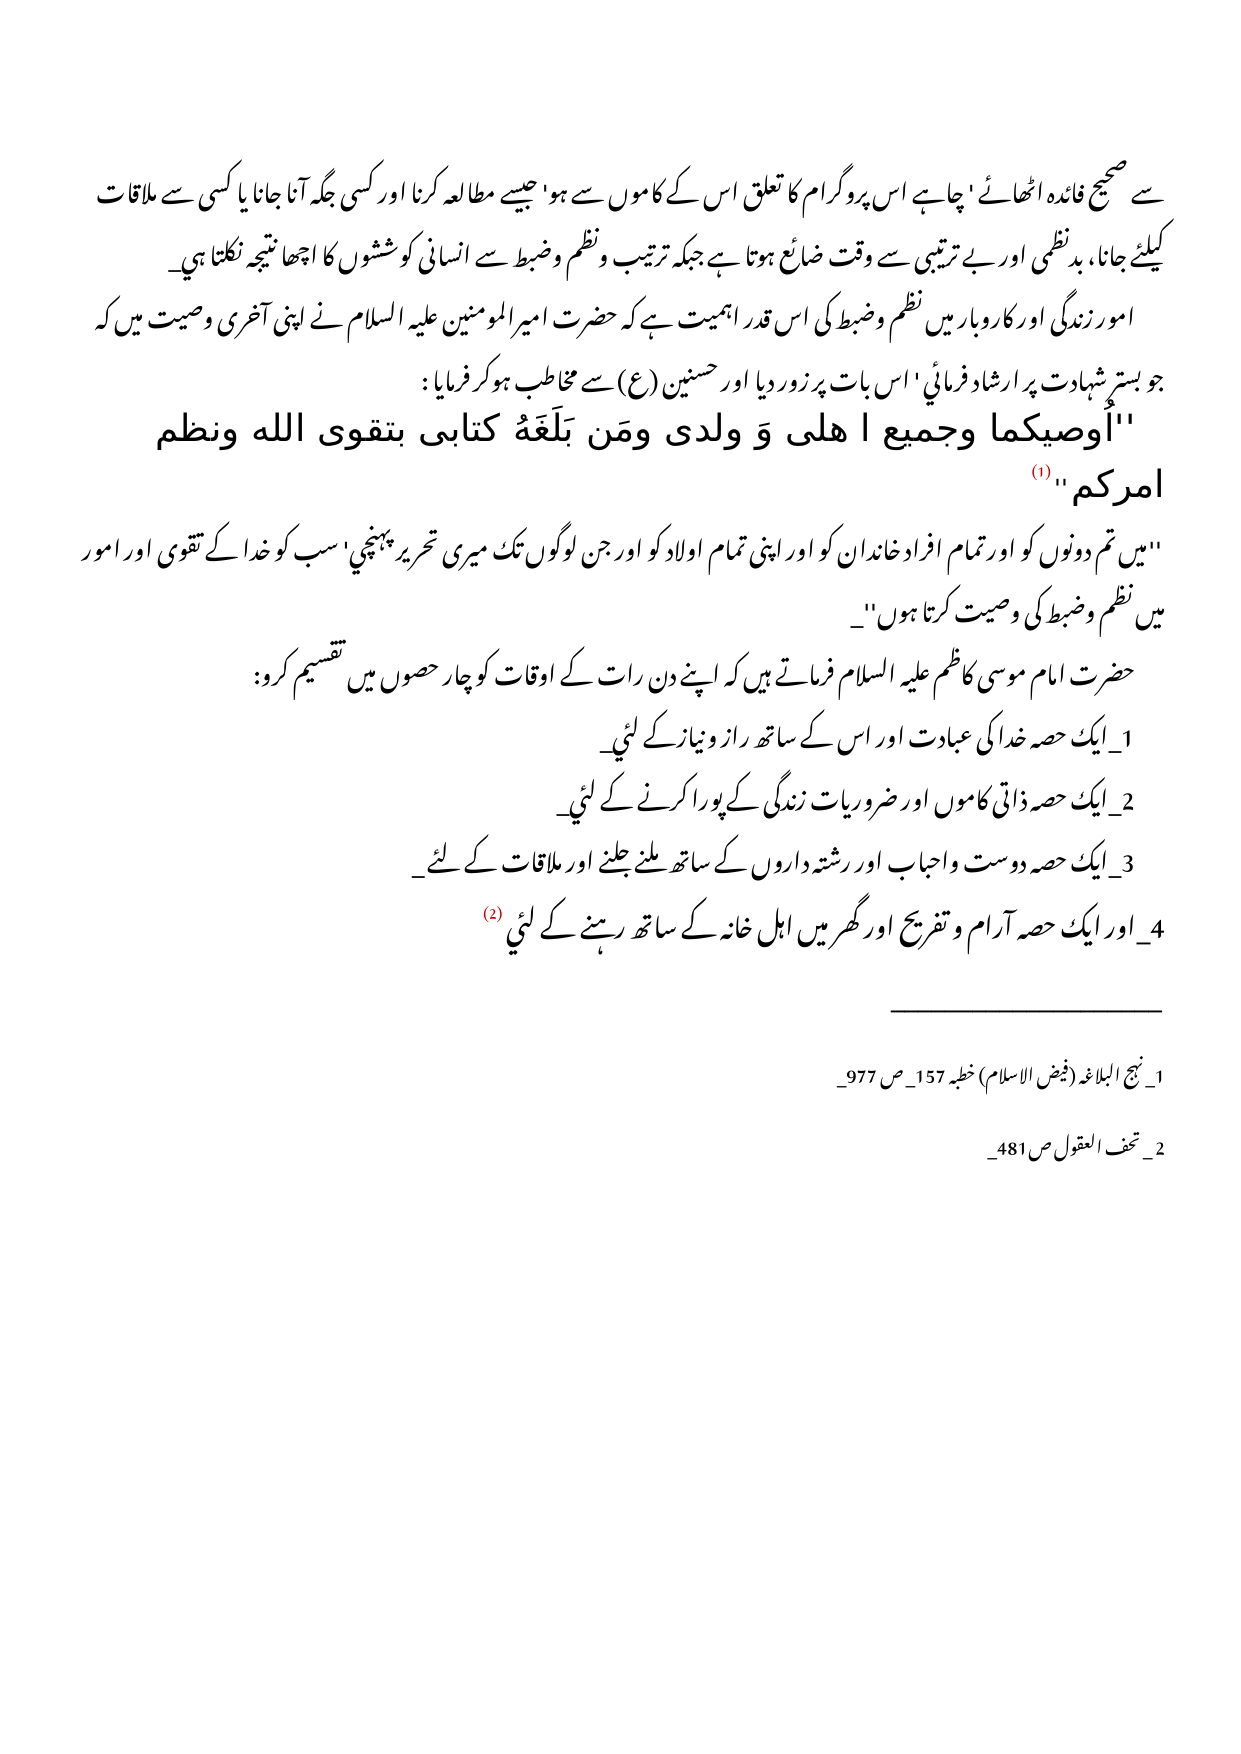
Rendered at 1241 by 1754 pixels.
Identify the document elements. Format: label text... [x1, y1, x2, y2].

text 2 _ تحف العقول ص481_ [75, 1120, 1165, 1167]
text سے صحيح فائدہ اٹھائے ' چاہے اس پروگرام كا تعلق اس كے كاموں سے ہو' جيسے مطالعہ كرنا اور كسى جگہ آنا جانا يا كسى سے ملاقات كيلئے جانا، بدنظمى اور بے ترتيبى سے وقت ضائع ہوتا ہے جبكہ ترتيب ونظم وضبط سے انسانى كوششوں كا اچھا نتيجہ نكلتا ہي_ [75, 94, 1165, 281]
text 4_اور ايك حصہ آرام و تفريح اور گھر ميں اہل خانہ كے ساتھ رہنے كے لئي (2) ____________________ [75, 887, 1165, 1023]
text 3_ايك حصہ دوست واحباب اور رشتہ داروں كے ساتھ ملنے جلنے اور ملاقات كے لئے _ [75, 825, 1165, 887]
text 1_ نہج البلاغہ (فيض الاسلام) خطبہ 157_ ص 977_ [75, 1048, 1165, 1095]
text حضرت امام موسى كاظم عليه السلام فرماتے ہيں كہ اپنے دن رات كے اوقات كو چار حصوں ميں تقسيم كرو: [75, 637, 1165, 700]
text ''اُوصيكما وجميع ا هلى وَ ولدى ومَن بَلَغَهُ كتابى بتقوى الله ونظم امركم '' (1) ''ميں تم دونوں كو اور تمام افراد خاندان كو اور اپنى تمام اولاد كو اور جن لوگوں تك ميرى تحرير پہنچي' سب كو خدا كے تقوى اور امور ميں نظم وضبط كى وصيت كرتا ہوں''_ [75, 406, 1165, 637]
text 2_ايك حصہ ذاتى كاموں اور ضروريات زندگى كے پورا كرنے كے لئي_ [75, 762, 1165, 825]
text امور زندگى اور كاروبار ميں نظم وضبط كى اس قدر اہميت ہے كہ حضرت اميرالمومنين عليه السلام نے اپنى آخرى وصيت ميں كہ جو بستر شہادت پر ارشاد فرمائي ' اس بات پر زور ديا اور حسنين (ع) سے مخاطب ہوكر فرمايا : [75, 281, 1165, 406]
text 1_ايك حصہ خدا كى عبادت اور اس كے ساتھ راز و نيازكے لئي_ [75, 700, 1165, 762]
